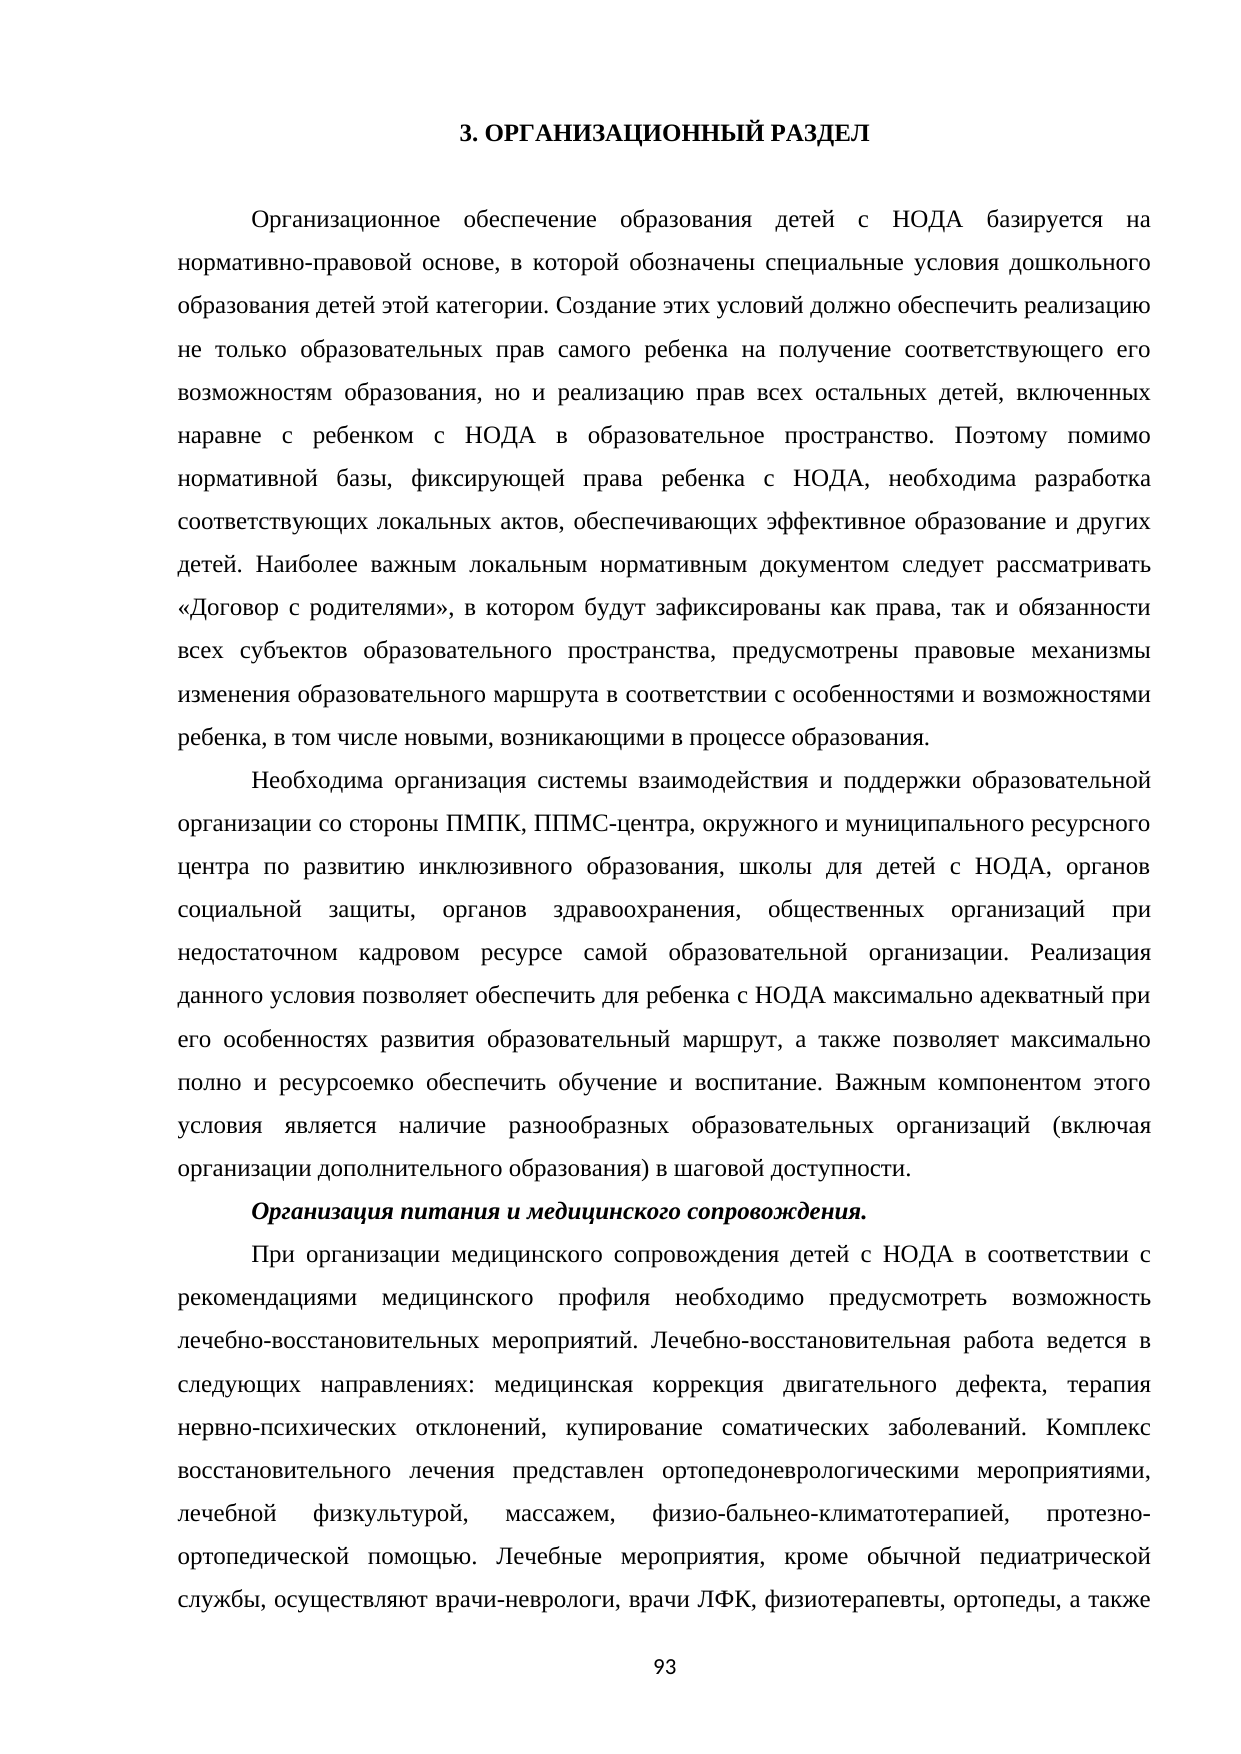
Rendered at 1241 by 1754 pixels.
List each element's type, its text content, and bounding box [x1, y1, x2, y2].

text Организация питания и медицинского сопровождения. [177, 1196, 1152, 1225]
text 3. ОРГАНИЗАЦИОННЫЙ РАЗДЕЛ [177, 118, 1152, 147]
text Необходима организация системы взаимодействия и поддержки образовательной организации со стороны ПМПК, ППМС-центра, окружного и муниципального ресурсного центра по развитию инклюзивного образования, школы для детей с НОДА, органов социальной защиты, органов здравоохранения, общественных организаций при недостаточном кадровом ресурсе самой образовательной организации. Реализация данного условия позволяет обеспечить для ребенка с НОДА максимально адекватный при его особенностях развития образовательный маршрут, а также позволяет максимально полно и ресурсоемко обеспечить обучение и воспитание. Важным компонентом этого условия является наличие разнообразных образовательных организаций (включая организации дополнительного образования) в шаговой доступности. [177, 765, 1152, 1182]
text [177, 1239, 1152, 1613]
text Организационное обеспечение образования детей с НОДА базируется на нормативно-правовой основе, в которой обозначены специальные условия дошкольного образования детей этой категории. Создание этих условий должно обеспечить реализацию не только образовательных прав самого ребенка на получение соответствующего его возможностям образования, но и реализацию прав всех остальных детей, включенных наравне с ребенком с НОДА в образовательное пространство. Поэтому помимо нормативной базы, фиксирующей права ребенка с НОДА, необходима разработка соответствующих локальных актов, обеспечивающих эффективное образование и других детей. Наиболее важным локальным нормативным документом следует рассматривать «Договор с родителями», в котором будут зафиксированы как права, так и обязанности всех субъектов образовательного пространства, предусмотрены правовые механизмы изменения образовательного маршрута в соответствии с особенностями и возможностями ребенка, в том числе новыми, возникающими в процессе образования. [177, 204, 1152, 751]
